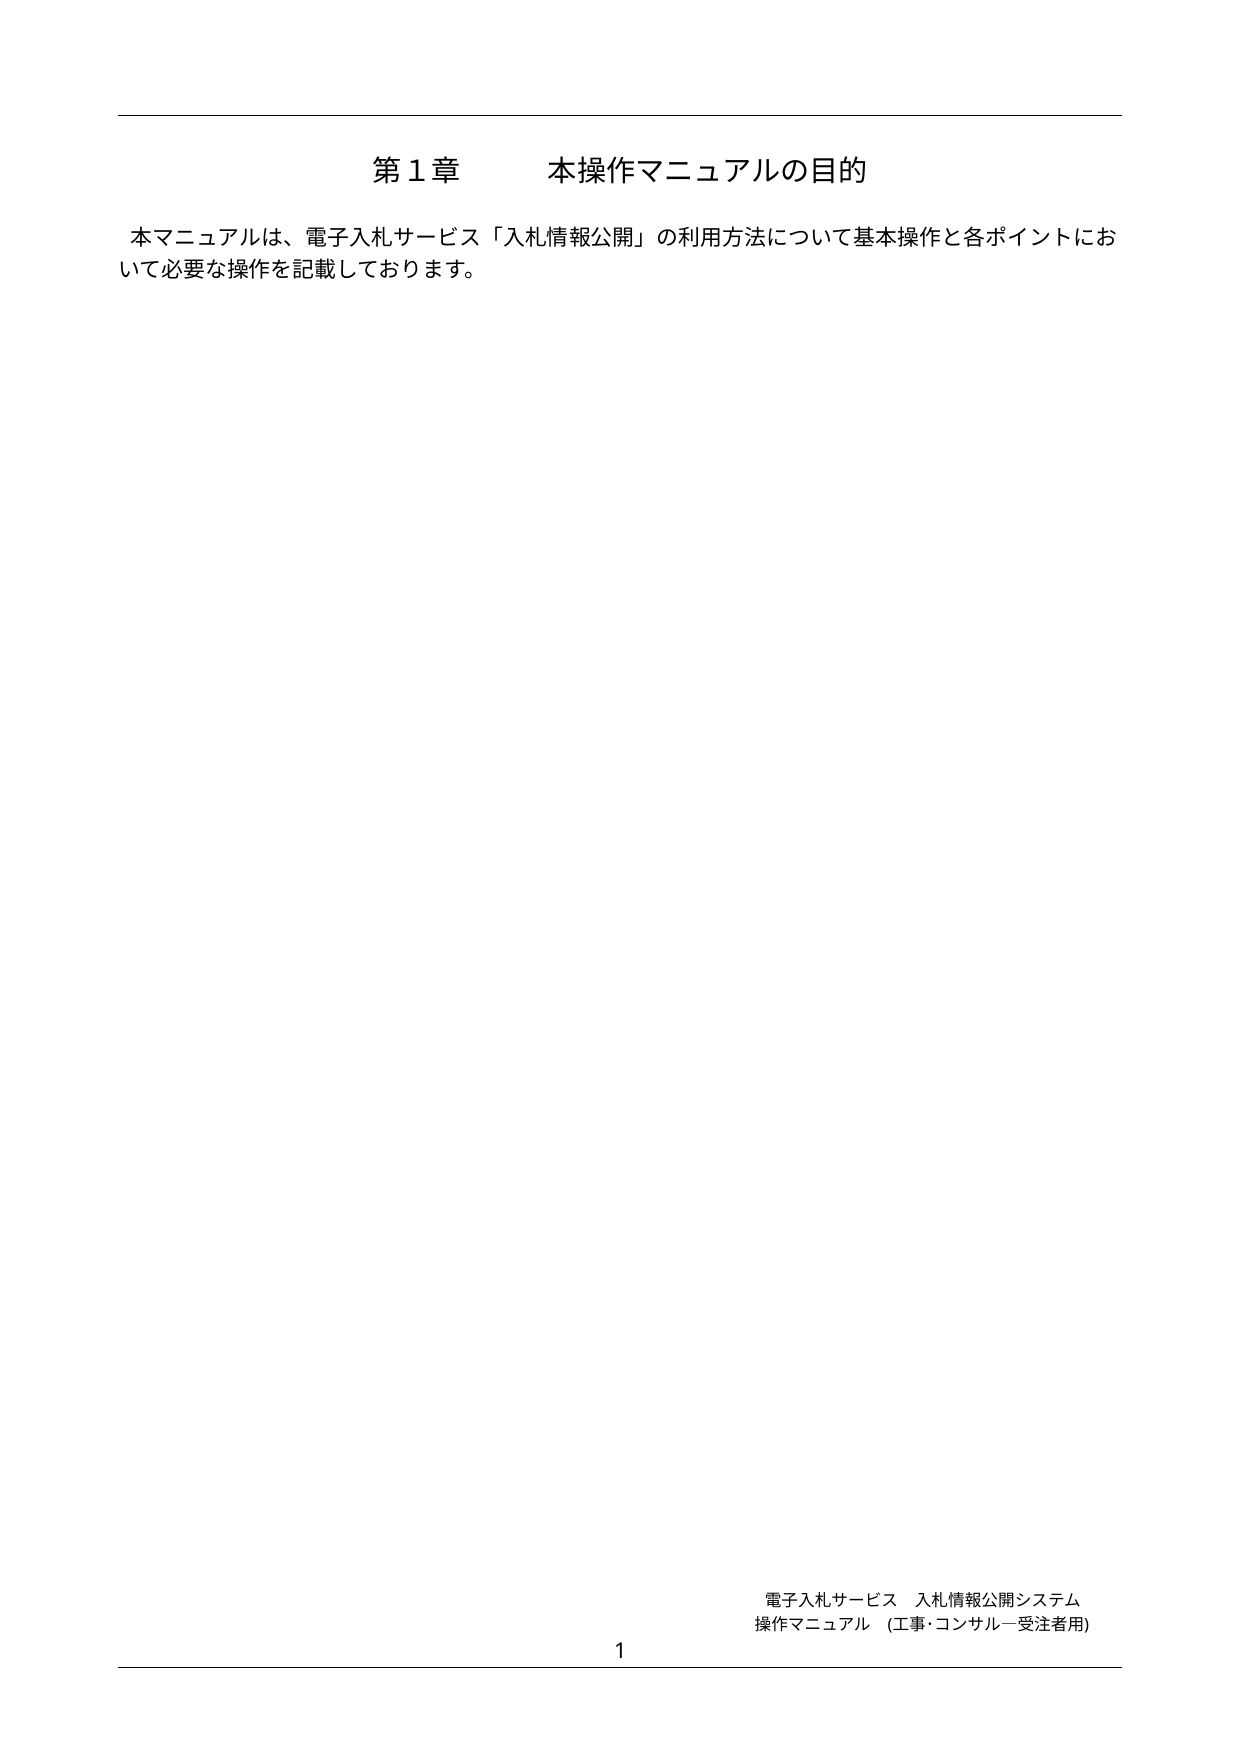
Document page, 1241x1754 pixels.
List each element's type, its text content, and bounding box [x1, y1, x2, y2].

text 本マニュアルは、電子入札サービス「入札情報公開」の利用方法について基本操作と各ポイントにおいて必要な操作を記載しております。 [118, 220, 1122, 283]
text 第１章 本操作マニュアルの目的 [118, 148, 1122, 190]
